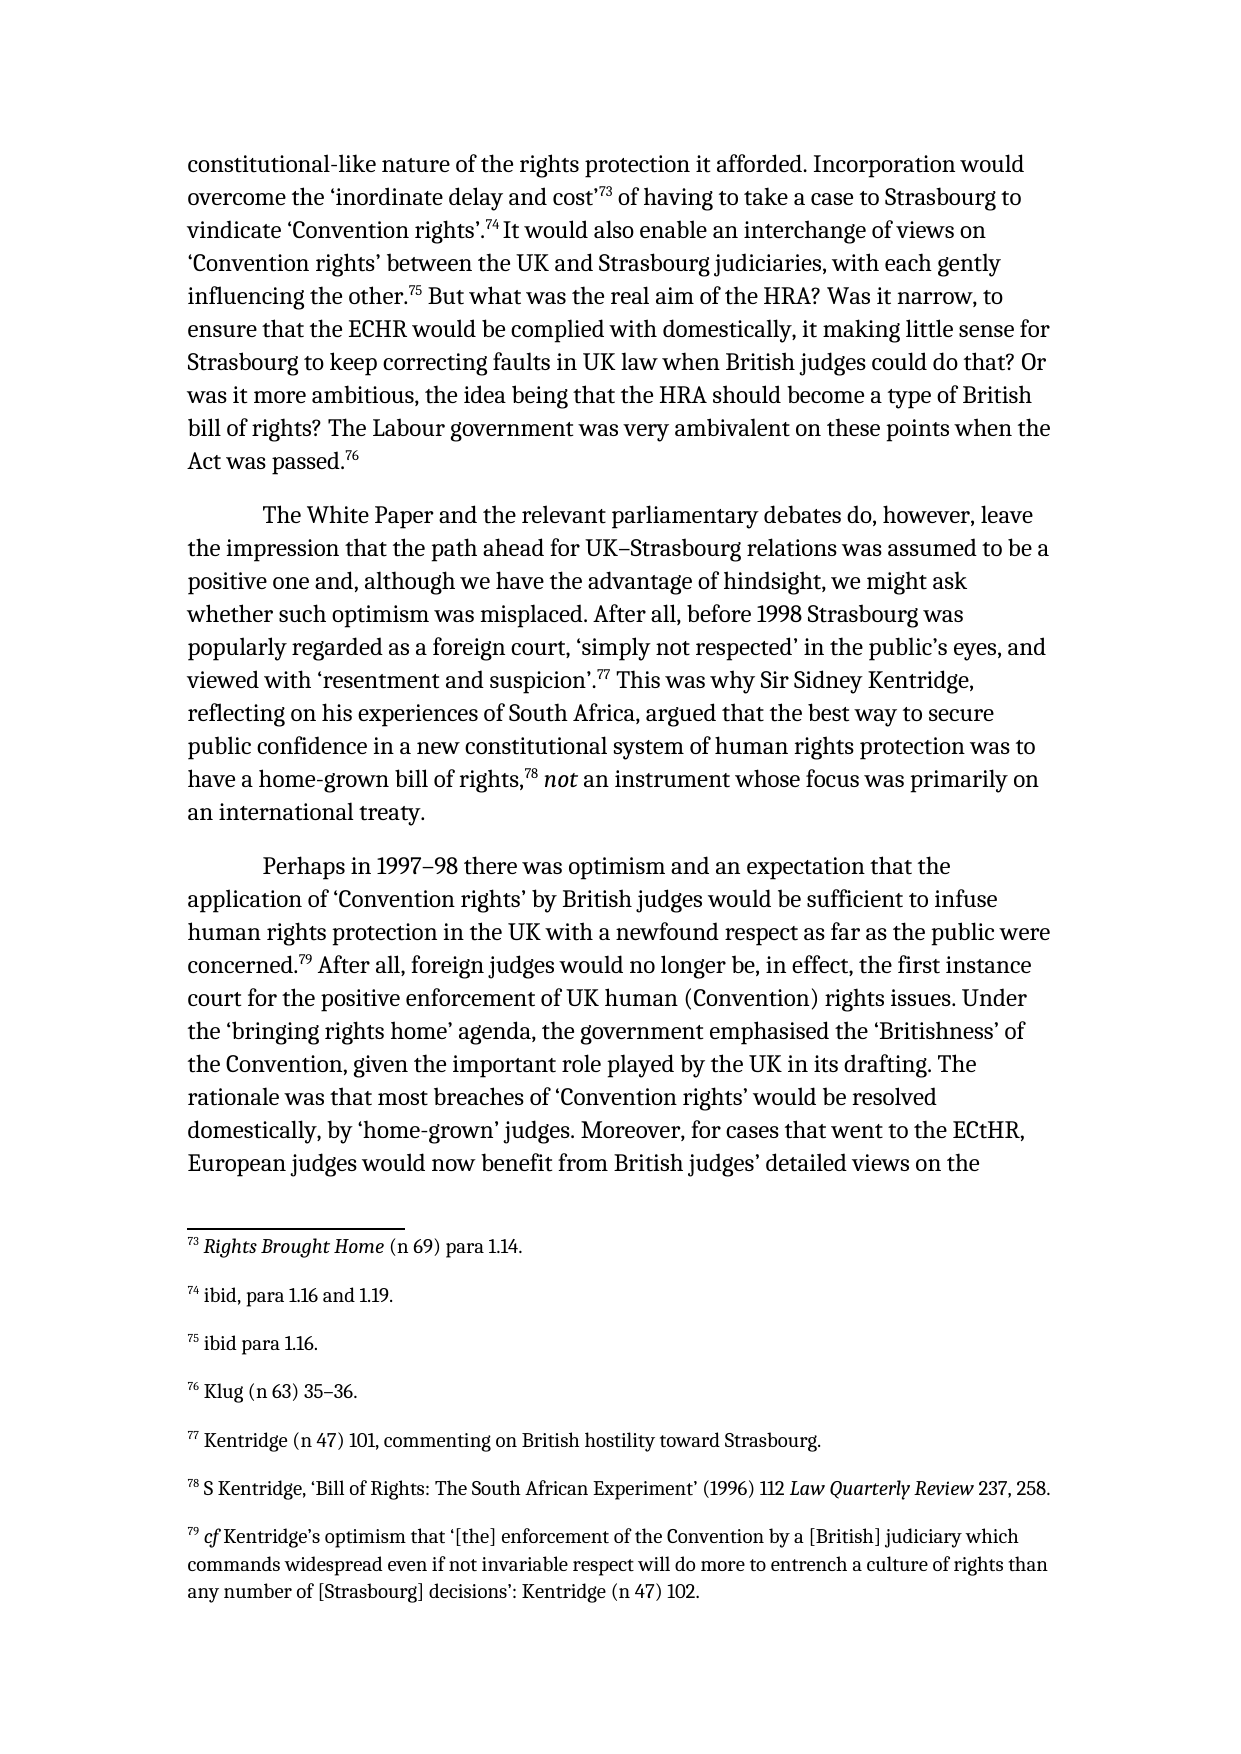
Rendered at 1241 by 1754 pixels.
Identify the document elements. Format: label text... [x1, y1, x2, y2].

text The White Paper and the relevant parliamentary debates do, however, leave the impression that the path ahead for UK–Strasbourg relations was assumed to be a positive one and, although we have the advantage of hindsight, we might ask whether such optimism was misplaced. After all, before 1998 Strasbourg was popularly regarded as a foreign court, ‘simply not respected’ in the public’s eyes, and viewed with ‘resentment and suspicion’. This was why Sir Sidney Kentridge, reflecting on his experiences of South Africa, argued that the best way to secure public confidence in a new constitutional system of human rights protection was to have a home-grown bill of rights, not an instrument whose focus was primarily on an international treaty. [187, 501, 1053, 827]
text Perhaps in 1997–98 there was optimism and an expectation that the application of ‘Convention rights’ by British judges would be sufficient to infuse human rights protection in the UK with a newfound respect as far as the public were concerned. After all, foreign judges would no longer be, in effect, the first instance court for the positive enforcement of UK human (Convention) rights issues. Under the ‘bringing rights home’ agenda, the government emphasised the ‘Britishness’ of the Convention, given the important role played by the UK in its drafting. The rationale was that most breaches of ‘Convention rights’ would be resolved domestically, by ‘home-grown’ judges. Moreover, for cases that went to the ECtHR, European judges would now benefit from British judges’ detailed views on the application of the Convention to the British context, which would surely help to influence outcomes. [187, 852, 1053, 1178]
text Placing ‘Convention rights’ centre-stage in this way amounted to a remarkable vote of confidence in the Strasbourg system, and recognition of the constitutional-like nature of the rights protection it afforded. Incorporation would overcome the ‘inordinate delay and cost’ of having to take a case to Strasbourg to vindicate ‘Convention rights’. It would also enable an interchange of views on ‘Convention rights’ between the UK and Strasbourg judiciaries, with each gently influencing the other. But what was the real aim of the HRA? Was it narrow, to ensure that the ECHR would be complied with domestically, it making little sense for Strasbourg to keep correcting faults in UK law when British judges could do that? Or was it more ambitious, the idea being that the HRA should become a type of British bill of rights? The Labour government was very ambivalent on these points when the Act was passed. [187, 150, 1053, 476]
